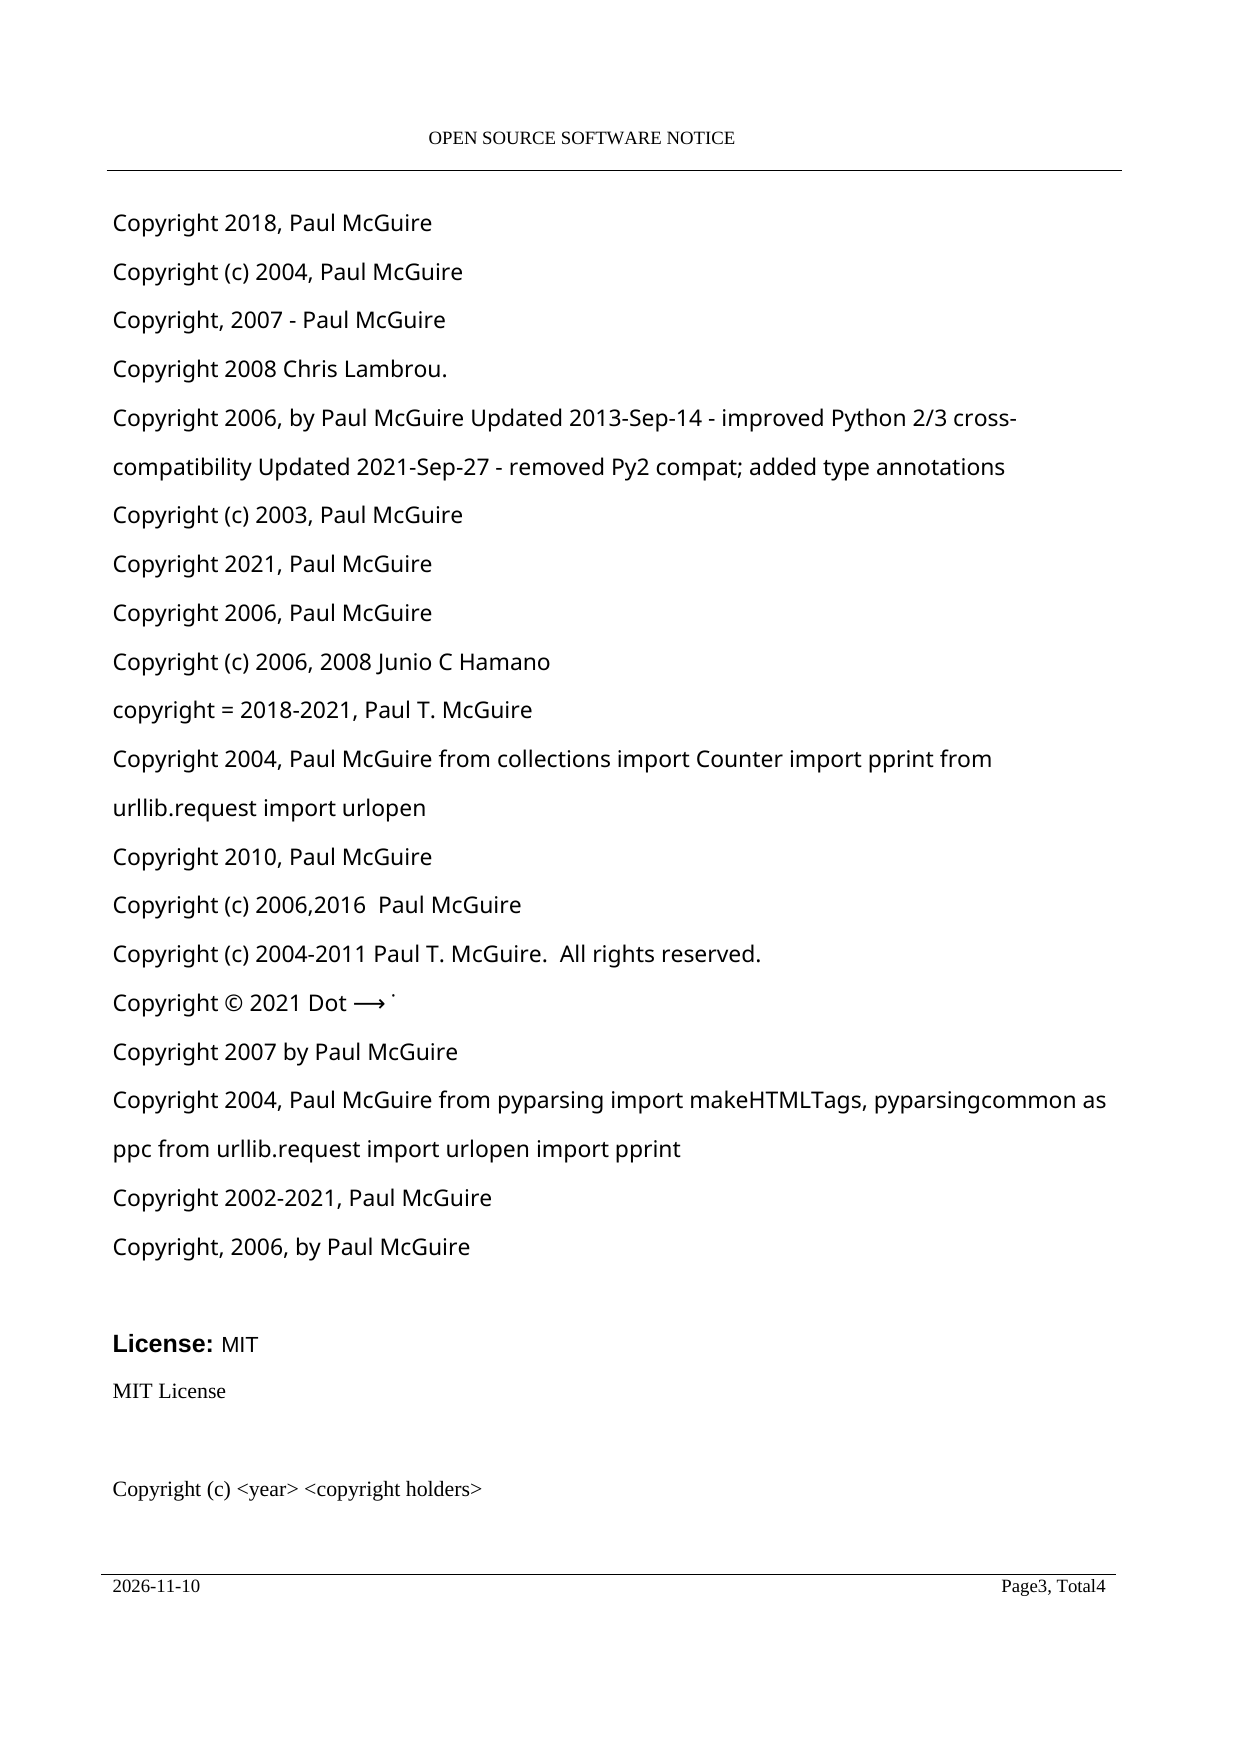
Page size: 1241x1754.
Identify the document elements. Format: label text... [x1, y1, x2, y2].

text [112, 206, 1128, 1311]
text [112, 1374, 1128, 1504]
text License: MIT [112, 1328, 1128, 1360]
